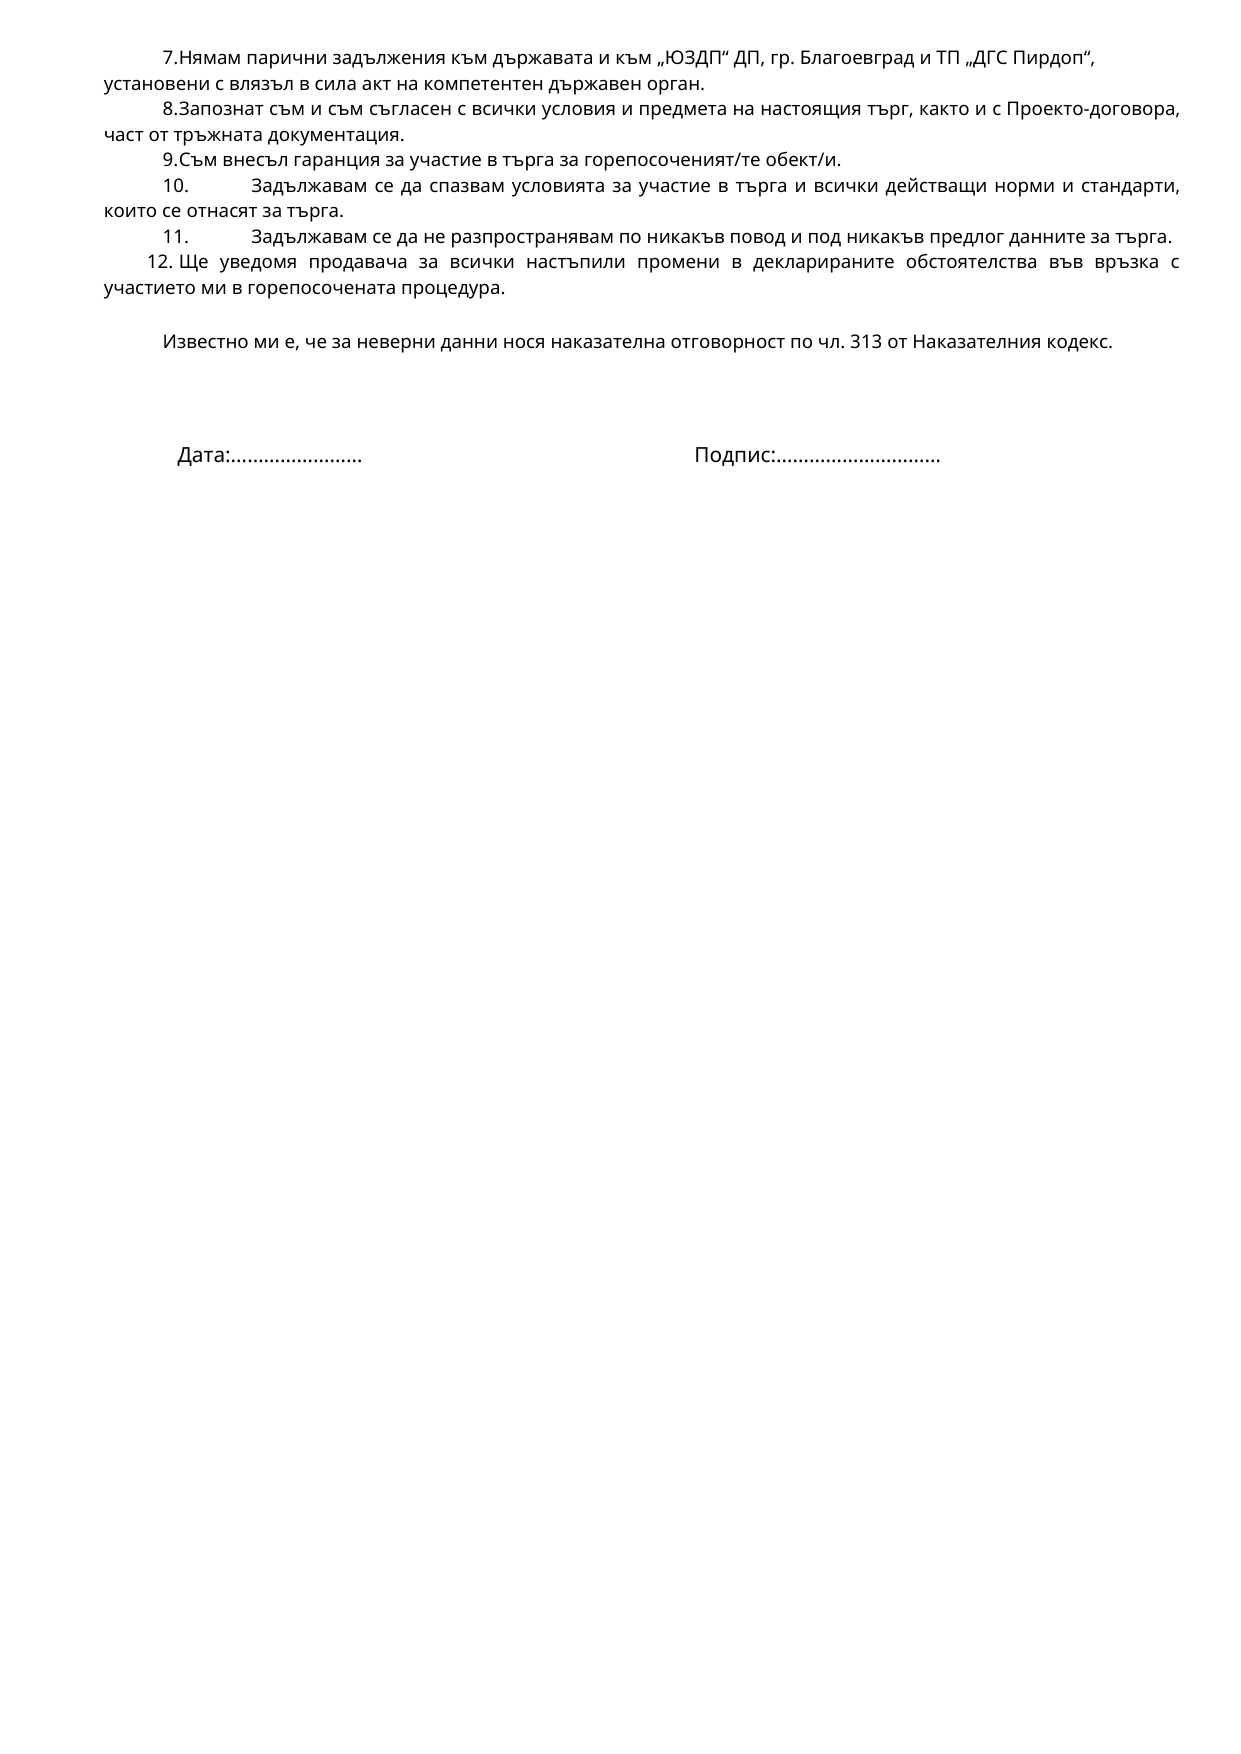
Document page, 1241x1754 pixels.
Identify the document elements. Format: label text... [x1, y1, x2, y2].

list Задължавам се да спазвам условията за участие в търга и всички действащи норми и стандарти, които се отнасят за търга. [103, 172, 1181, 223]
list Ще уведомя продавача за всички настъпили промени в декларираните обстоятелства във връзка с участието ми в горепосочената процедура. [103, 248, 1181, 299]
list Съм внесъл гаранция за участие в търга за горепосоченият/те обект/и. [103, 146, 1181, 172]
text Дата:…………………… Подпис:………………………… [103, 440, 1181, 468]
list Задължавам се да не разпространявам по никакъв повод и под никакъв предлог данните за търга. [103, 223, 1181, 248]
text Известно ми е, че за неверни данни нося наказателна отговорност по чл. 313 от Наказателния кодекс. [103, 329, 1181, 354]
list Нямам парични задължения към държавата и към „ЮЗДП“ ДП, гр. Благоевград и ТП „ДГС Пирдоп“, установени с влязъл в сила акт на компетентен държавен орган. [103, 44, 1181, 95]
list Запознат съм и съм съгласен с всички условия и предмета на настоящия търг, както и с Проекто-договора, част от тръжната документация. [103, 95, 1181, 146]
